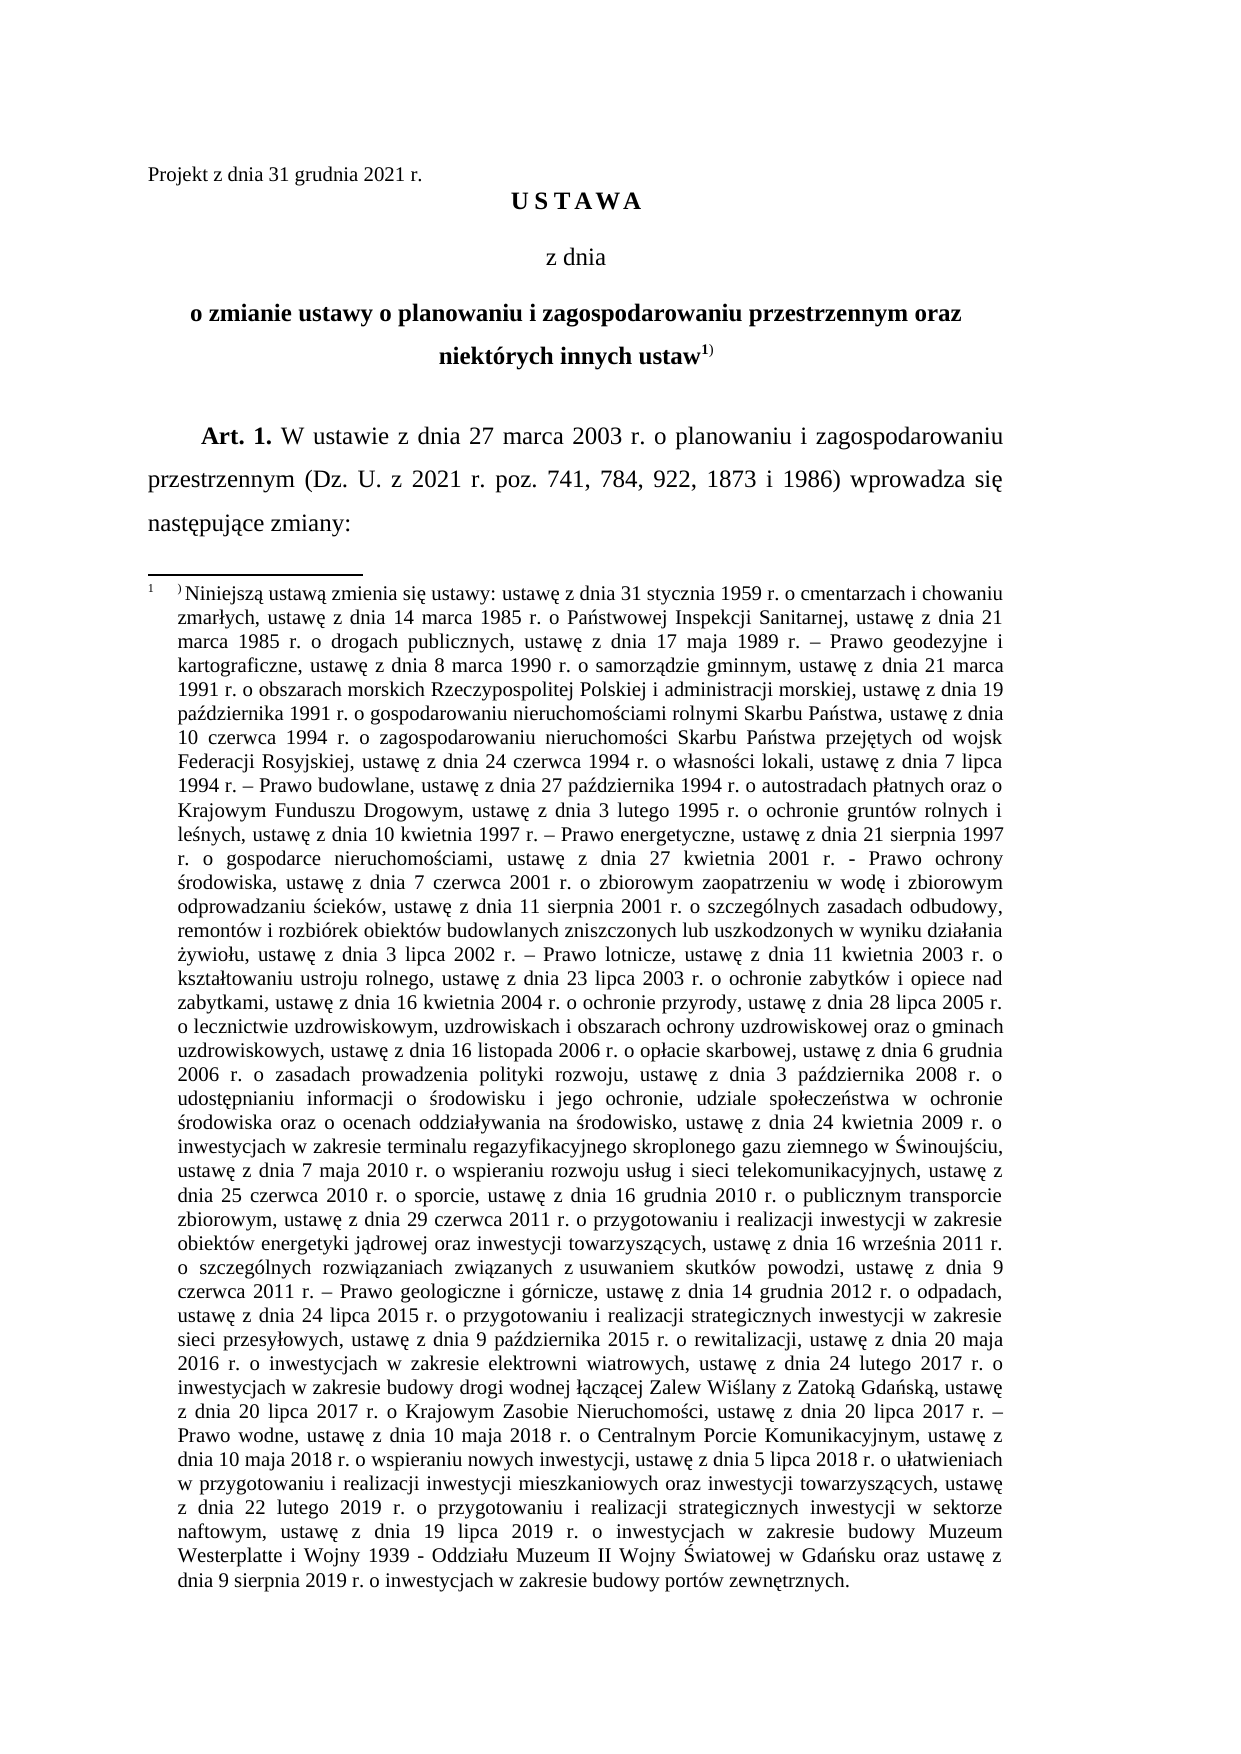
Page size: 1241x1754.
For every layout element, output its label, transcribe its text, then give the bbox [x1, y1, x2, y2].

text o zmianie ustawy o planowaniu i zagospodarowaniu przestrzennym oraz niektórych innych ustaw) [148, 298, 1004, 369]
text Art. 1. W ustawie z dnia 27 marca 2003 r. o planowaniu i zagospodarowaniu przestrzennym (Dz. U. z 2021 r. poz. 741, 784, 922, 1873 i 1986) wprowadza się następujące zmiany: [148, 421, 1004, 536]
text z dnia [148, 242, 1004, 271]
text USTAWA [148, 186, 1004, 215]
text Projekt z dnia 31 grudnia 2021 r. [148, 162, 1004, 186]
